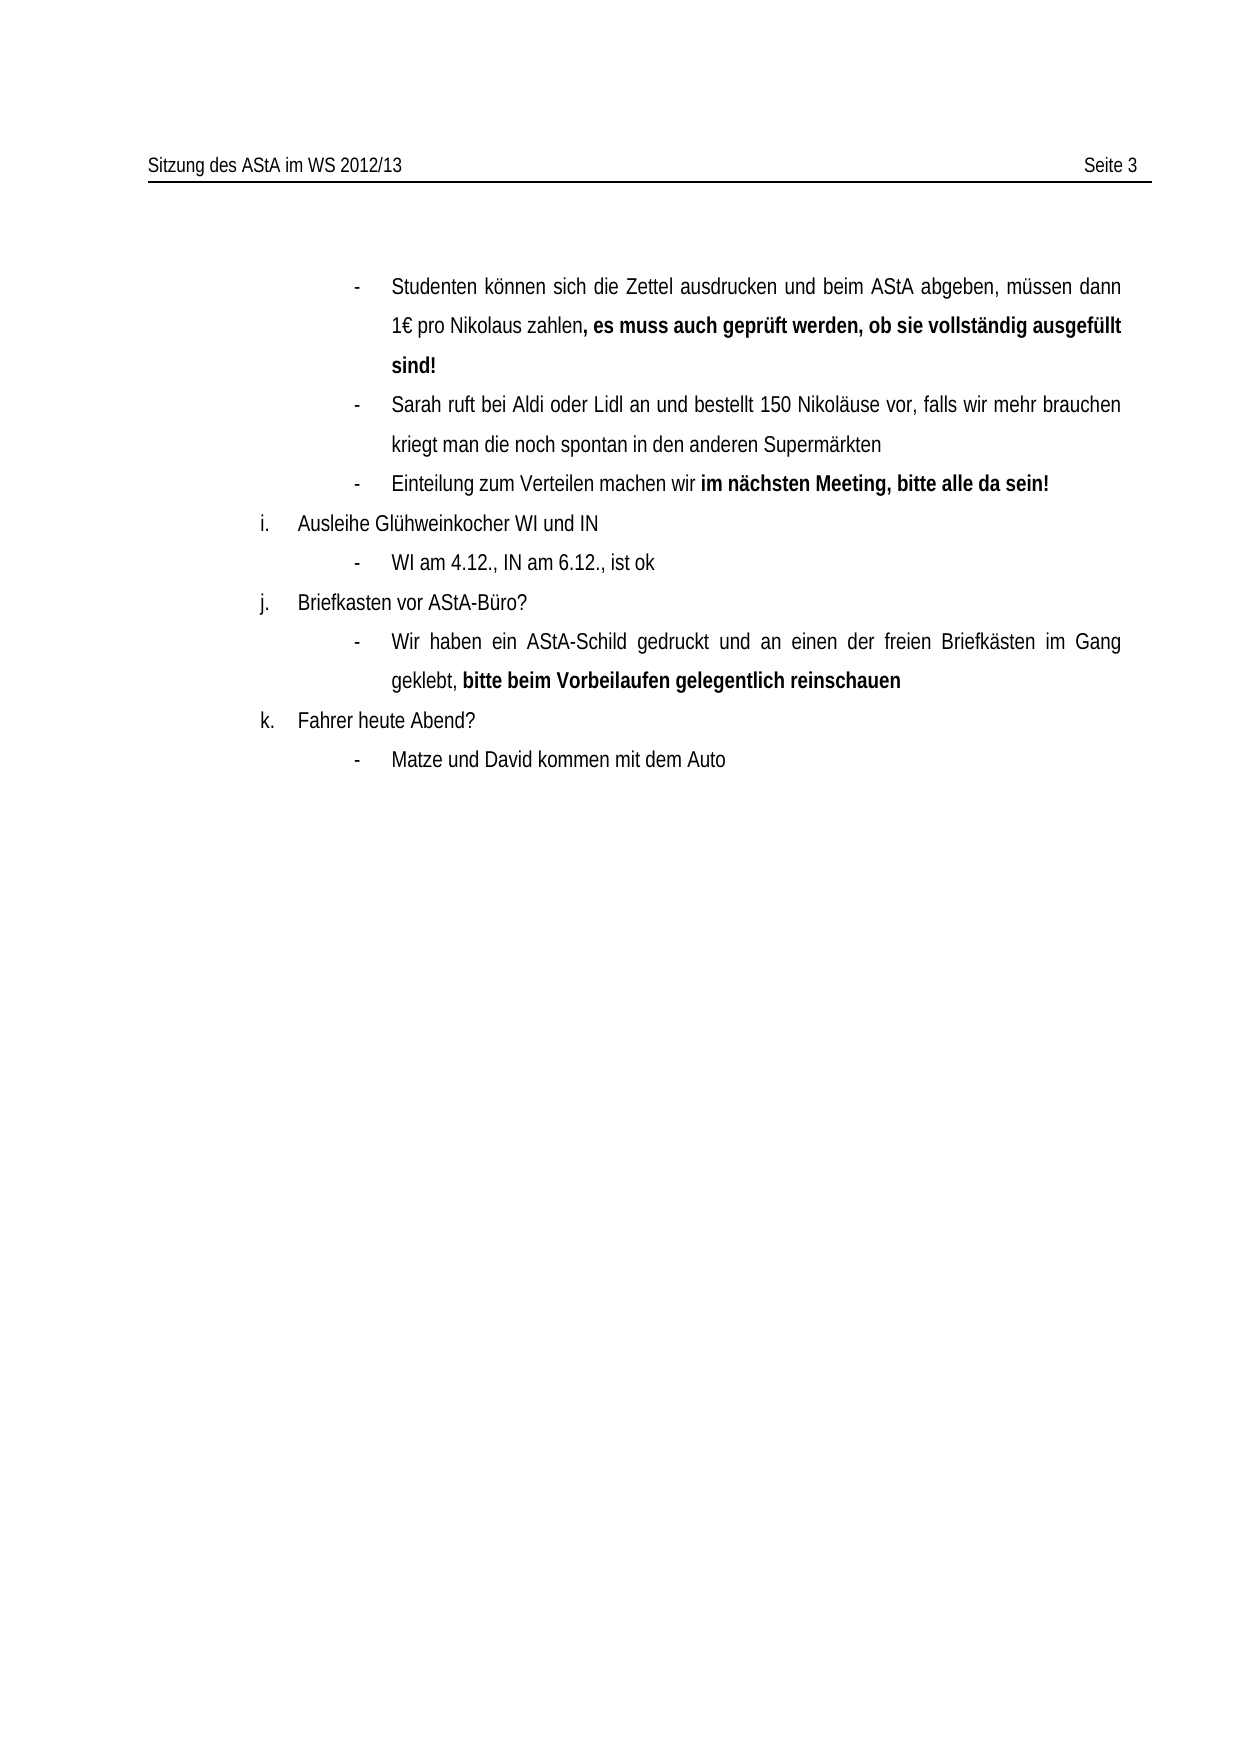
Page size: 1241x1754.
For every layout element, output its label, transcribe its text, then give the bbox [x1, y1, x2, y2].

list Studenten können sich die Zettel ausdrucken und beim AStA abgeben, müssen dann 1€ pro Nikolaus zahlen, es muss auch geprüft werden, ob sie vollständig ausgefüllt sind! [354, 273, 1122, 378]
list WI am 4.12., IN am 6.12., ist ok [354, 549, 1122, 575]
list Wir haben ein AStA-Schild gedruckt und an einen der freien Briefkästen im Gang geklebt, bitte beim Vorbeilaufen gelegentlich reinschauen [354, 628, 1122, 694]
list Fahrer heute Abend? [260, 707, 1122, 733]
list Ausleihe Glühweinkocher WI und IN [260, 509, 1122, 536]
list Briefkasten vor AStA-Büro? [260, 588, 1122, 615]
list Einteilung zum Verteilen machen wir im nächsten Meeting, bitte alle da sein! [354, 470, 1122, 496]
list Sarah ruft bei Aldi oder Lidl an und bestellt 150 Nikoläuse vor, falls wir mehr brauchen kriegt man die noch spontan in den anderen Supermärkten [354, 391, 1122, 457]
list Matze und David kommen mit dem Auto [354, 746, 1122, 773]
